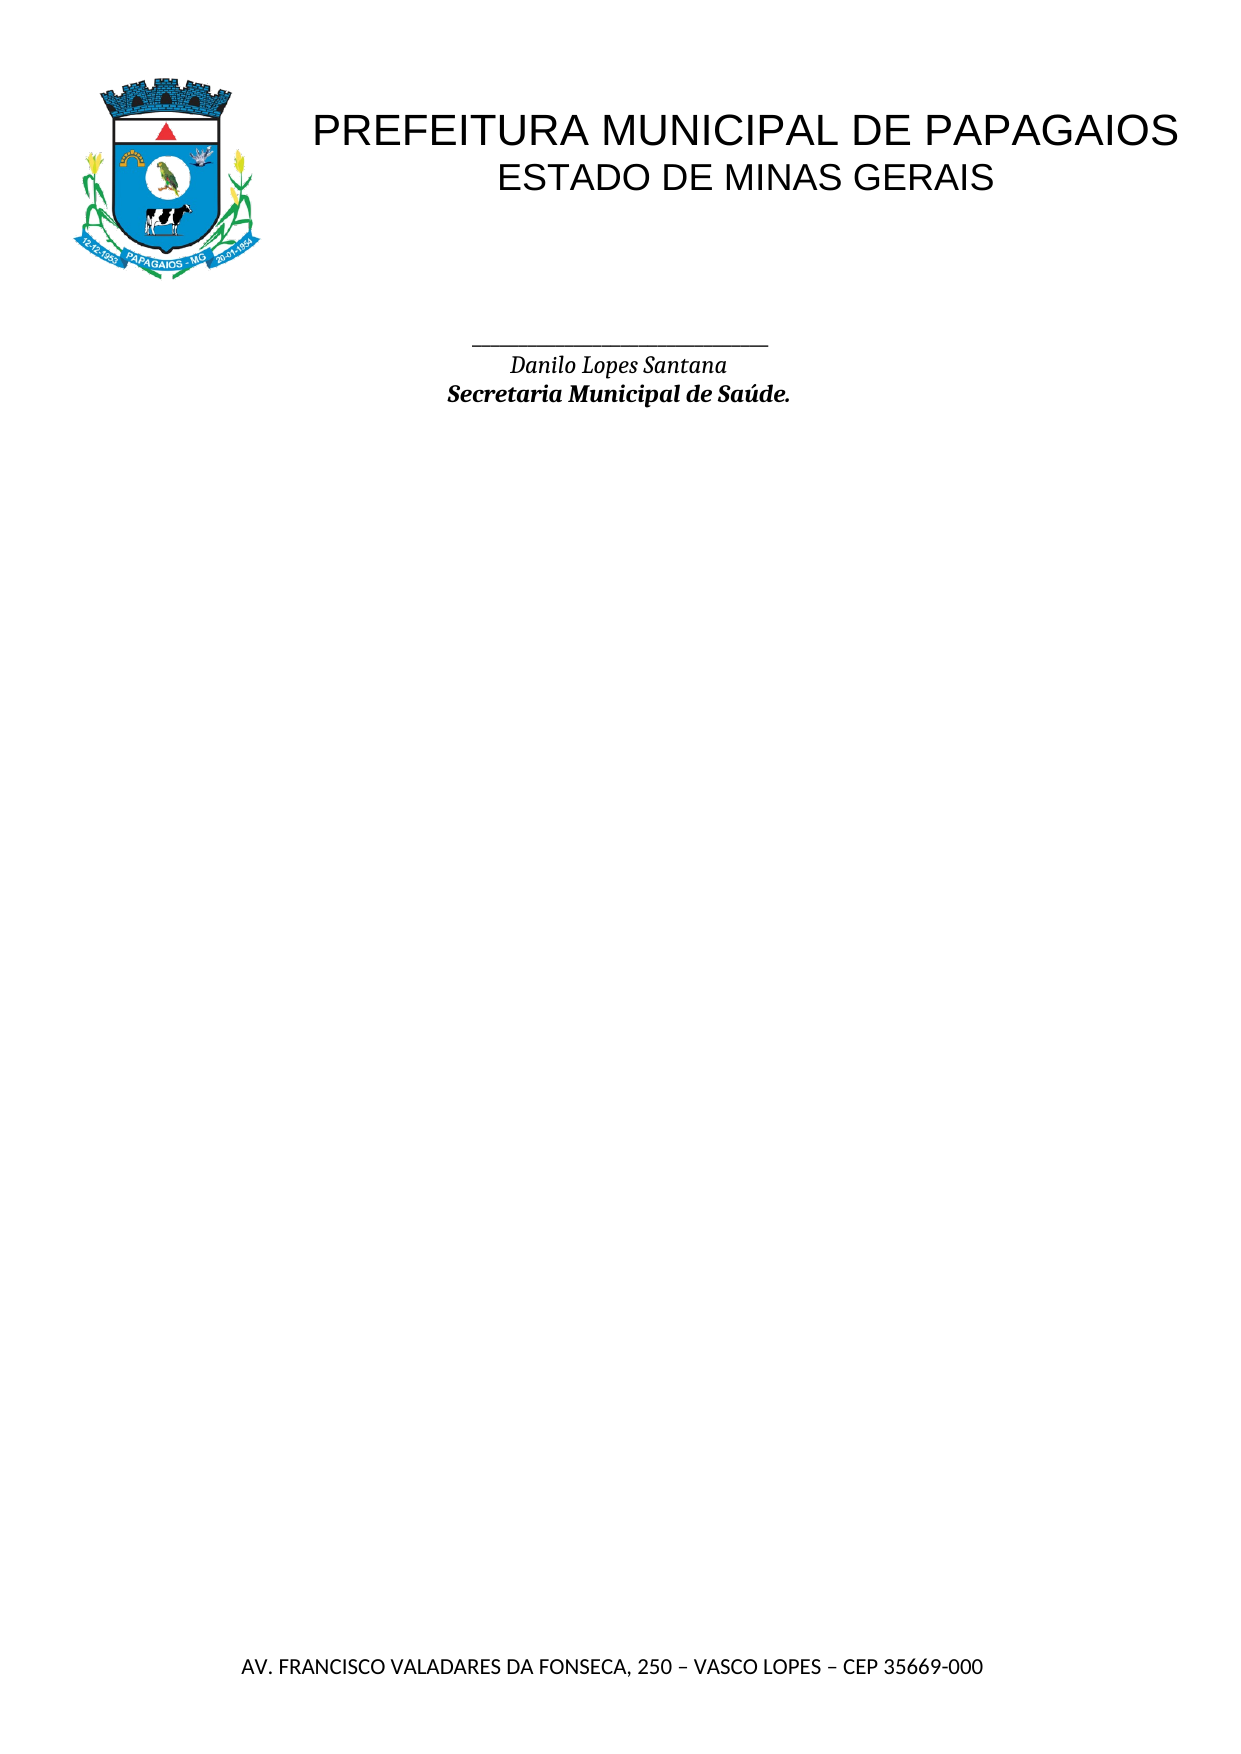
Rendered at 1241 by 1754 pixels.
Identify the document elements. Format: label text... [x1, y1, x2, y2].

picture [72, 73, 262, 281]
text Secretaria Municipal de Saúde. [177, 379, 1063, 408]
text Danilo Lopes Santana [177, 351, 1063, 379]
text ________________________________ [177, 322, 1063, 351]
